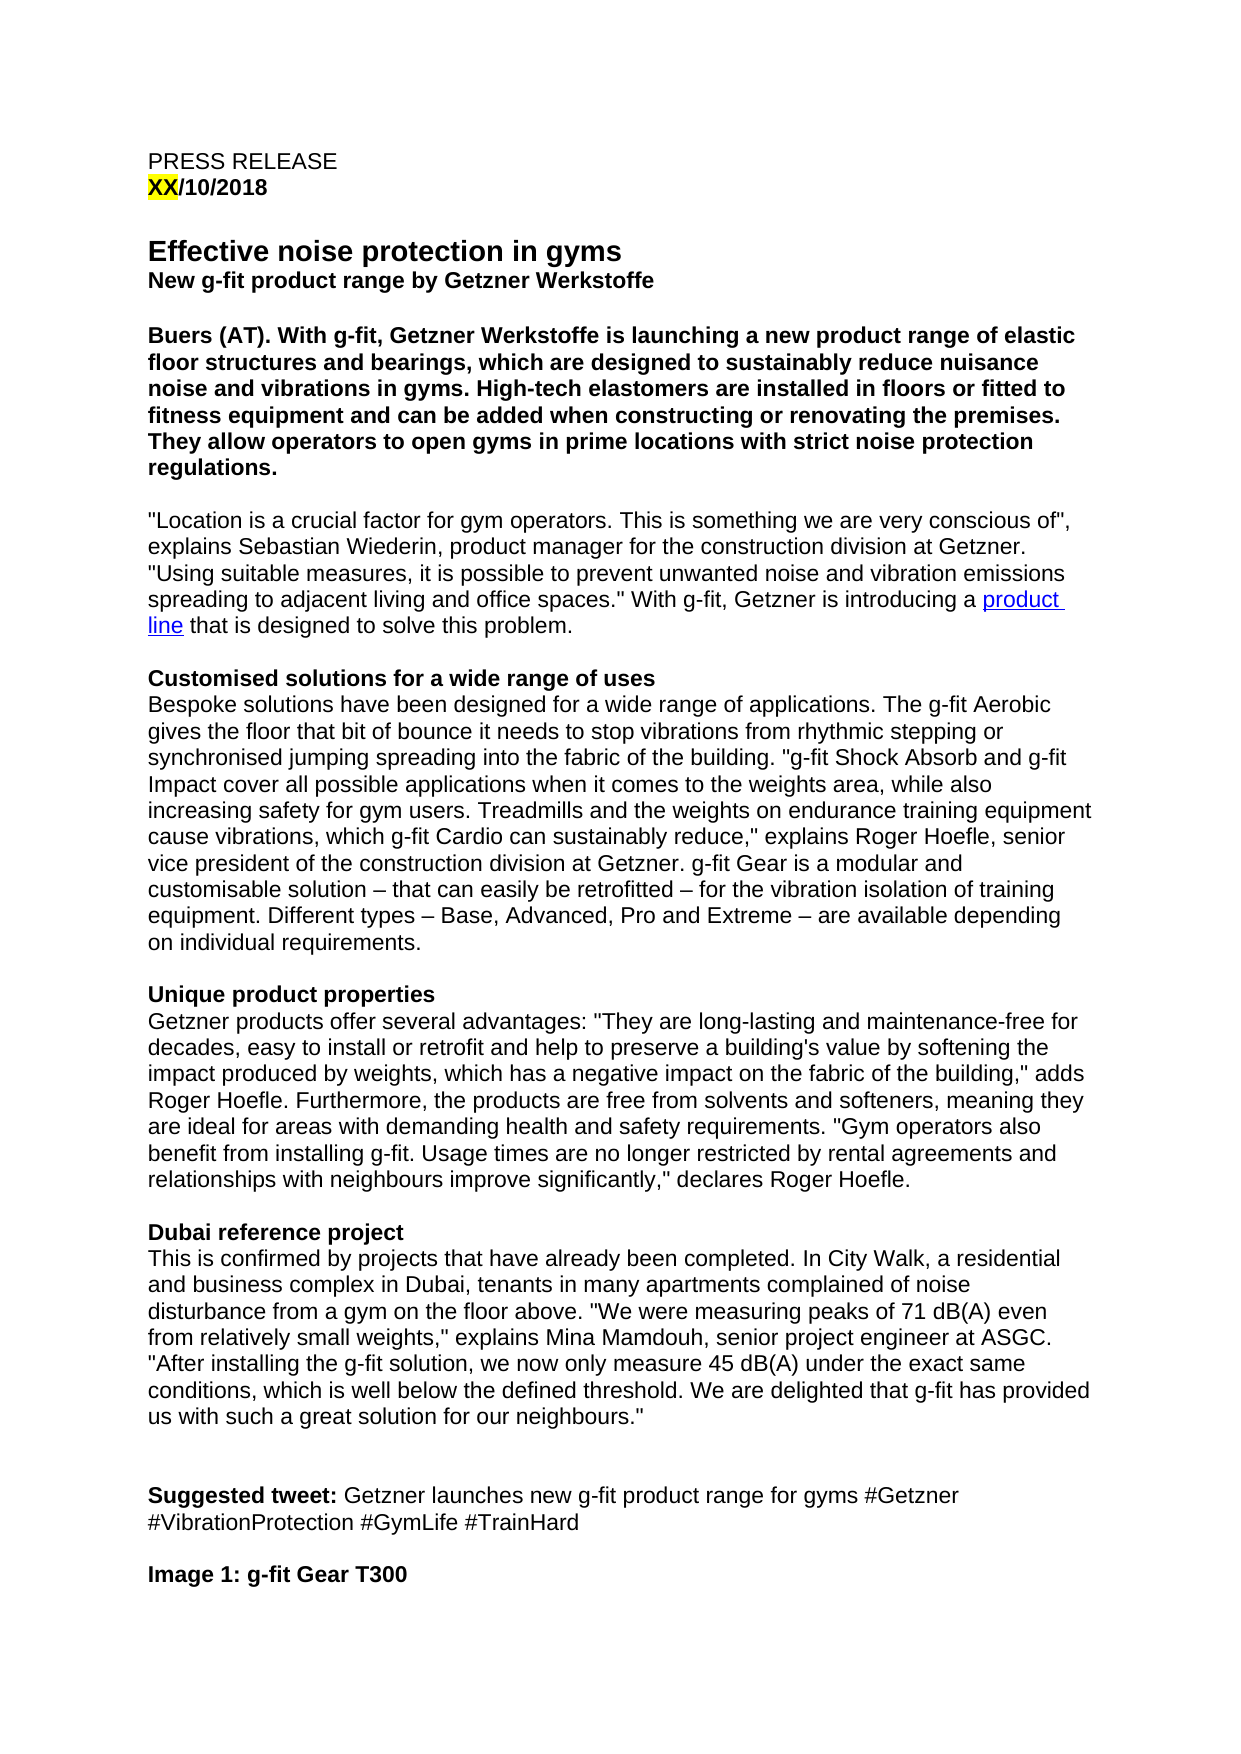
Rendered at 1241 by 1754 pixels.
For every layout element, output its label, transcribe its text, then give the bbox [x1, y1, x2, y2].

text Getzner products offer several advantages: "They are long-lasting and maintenance-free for decades, easy to install or retrofit and help to preserve a building's value by softening the impact produced by weights, which has a negative impact on the fabric of the building," adds Roger Hoefle. Furthermore, the products are free from solvents and softeners, meaning they are ideal for areas with demanding health and safety requirements. "Gym operators also benefit from installing g-fit. Usage times are no longer restricted by rental agreements and relationships with neighbours improve significantly," declares Roger Hoefle. [148, 1008, 1093, 1192]
text Dubai reference project [148, 1218, 1093, 1245]
text Suggested tweet: Getzner launches new g-fit product range for gyms #Getzner #VibrationProtection #GymLife #TrainHard [148, 1482, 1093, 1535]
text Bespoke solutions have been designed for a wide range of applications. The g-fit Aerobic gives the floor that bit of bounce it needs to stop vibrations from rhythmic stepping or synchronised jumping spreading into the fabric of the building. "g-fit Shock Absorb and g-fit Impact cover all possible applications when it comes to the weights area, while also increasing safety for gym users. Treadmills and the weights on endurance training equipment cause vibrations, which g-fit Cardio can sustainably reduce," explains Roger Hoefle, senior vice president of the construction division at Getzner. g-fit Gear is a modular and customisable solution – that can easily be retrofitted – for the vibration isolation of training equipment. Different types – Base, Advanced, Pro and Extreme – are available depending on individual requirements. [148, 691, 1093, 955]
text Unique product properties [148, 981, 1093, 1008]
text Customised solutions for a wide range of uses [148, 665, 1093, 691]
title Effective noise protection in gyms [148, 200, 1093, 267]
subtitle XX/10/2018 [178, 174, 1093, 200]
text PRESS RELEASE [148, 148, 1093, 174]
subtitle New g-fit product range by Getzner Werkstoffe [148, 267, 1093, 294]
text This is confirmed by projects that have already been completed. In City Walk, a residential and business complex in Dubai, tenants in many apartments complained of noise disturbance from a gym on the floor above. "We were measuring peaks of 71 dB(A) even from relatively small weights," explains Mina Mamdouh, senior project engineer at ASGC. "After installing the g-fit solution, we now only measure 45 dB(A) under the exact same conditions, which is well below the defined threshold. We are delighted that g-fit has provided us with such a great solution for our neighbours." [148, 1245, 1093, 1429]
text Buers (AT). With g-fit, Getzner Werkstoffe is launching a new product range of elastic floor structures and bearings, which are designed to sustainably reduce nuisance noise and vibrations in gyms. High-tech elastomers are installed in floors or fitted to fitness equipment and can be added when constructing or renovating the premises. They allow operators to open gyms in prime locations with strict noise protection regulations. [148, 322, 1093, 481]
text Image 1: g-fit Gear T300 [148, 1561, 1093, 1587]
text "Location is a crucial factor for gym operators. This is something we are very conscious of", explains Sebastian Wiederin, product manager for the construction division at Getzner. "Using suitable measures, it is possible to prevent unwanted noise and vibration emissions spreading to adjacent living and office spaces." With g-fit, Getzner is introducing a product line that is designed to solve this problem. [148, 481, 1093, 639]
